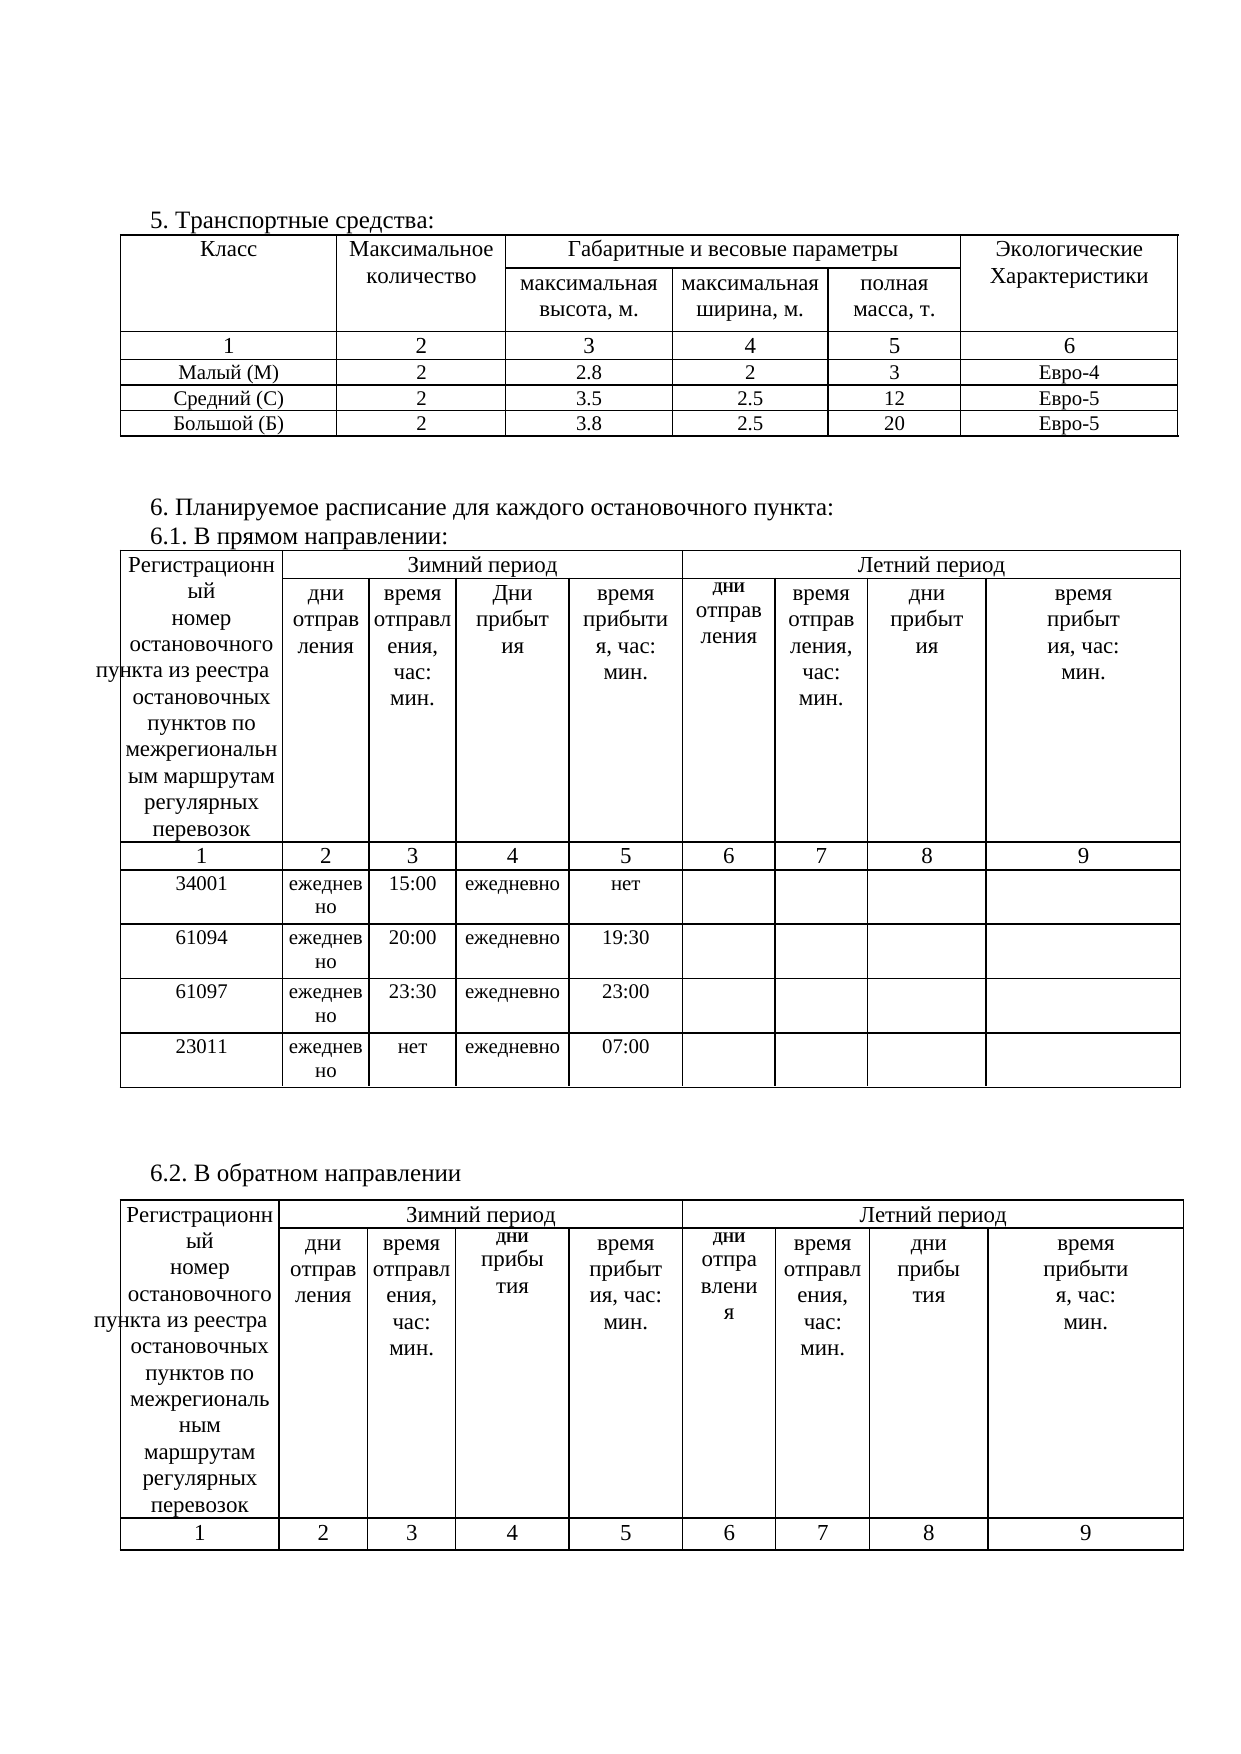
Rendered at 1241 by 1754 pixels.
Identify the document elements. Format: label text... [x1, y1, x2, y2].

table_cell время отправл ения, час: мин. [370, 579, 455, 841]
table_cell дни отправ ления [283, 579, 368, 841]
table_cell время отправл ения, час: мин. [776, 1229, 869, 1517]
table_cell ежедневно [283, 1034, 368, 1086]
table_cell ежедневно [457, 1034, 568, 1086]
table_cell время отправл ения, час: мин. [368, 1229, 455, 1517]
table_cell 2 [337, 386, 505, 410]
table_cell [987, 1034, 1180, 1086]
table_cell [683, 1034, 774, 1086]
table_cell [868, 1034, 985, 1086]
table_cell 2.5 [673, 411, 827, 435]
table_cell нет [370, 1034, 455, 1086]
table_cell время прибыт ия, час: мин. [987, 579, 1180, 841]
text 6. Планируемое расписание для каждого остановочного пункта: [150, 492, 1090, 521]
table_header Летний период [683, 1201, 1183, 1227]
table_cell 1 [121, 332, 336, 358]
table_cell Большой (Б) [121, 411, 336, 435]
table_cell 4 [673, 332, 827, 358]
table_cell 1 [121, 1519, 278, 1549]
table_cell [683, 871, 774, 923]
table_cell [776, 925, 867, 978]
table_cell ДНИ отпра влени я [683, 1229, 775, 1517]
table_cell [987, 871, 1180, 923]
table_cell время отправ ления, час: мин. [776, 579, 867, 841]
table_cell Евро-5 [961, 386, 1177, 410]
table_cell Евро-4 [961, 360, 1177, 384]
table_cell [987, 925, 1180, 978]
table_cell 5 [570, 843, 682, 869]
table_cell ежедневно [283, 979, 368, 1032]
table_cell 3 [368, 1519, 455, 1549]
table_cell 23011 [121, 1034, 282, 1086]
table_cell [776, 1034, 867, 1086]
table_cell нет [570, 871, 682, 923]
table_cell 61097 [121, 979, 282, 1032]
table_cell 9 [987, 843, 1180, 869]
table_cell 4 [457, 843, 568, 869]
table_cell максимальная ширина, м. [673, 269, 827, 331]
table_cell 8 [868, 843, 985, 869]
table_header Экологические Характеристики [961, 236, 1177, 331]
table_cell 23:00 [570, 979, 682, 1032]
table_cell [683, 925, 774, 978]
table_cell [868, 871, 985, 923]
table_cell ежедневно [457, 979, 568, 1032]
table_cell Дни прибыт ия [457, 579, 568, 841]
table_header Класс [121, 236, 336, 331]
table_cell ДНИ прибы тия [456, 1229, 568, 1517]
table_header Зимний период [283, 551, 682, 577]
table_cell время прибыти я, час: мин. [570, 579, 682, 841]
table_cell 15:00 [370, 871, 455, 923]
table_cell ежедневно [283, 871, 368, 923]
table_cell ежедневно [283, 925, 368, 978]
table_cell Средний (С) [121, 386, 336, 410]
table_cell 20:00 [370, 925, 455, 978]
table_cell 6 [961, 332, 1177, 358]
table_cell 6 [683, 1519, 775, 1549]
table_cell 9 [989, 1519, 1183, 1549]
table_cell 2 [283, 843, 368, 869]
table_cell 4 [456, 1519, 568, 1549]
table_cell максимальная высота, м. [506, 269, 672, 331]
table_cell 2 [673, 360, 827, 384]
table_header Максимальное количество [337, 236, 505, 331]
table_cell 2.5 [673, 386, 827, 410]
table_cell 7 [776, 1519, 869, 1549]
text 6.1. В прямом направлении: [150, 521, 1090, 549]
table_cell время прибыт ия, час: мин. [570, 1229, 682, 1517]
table_header Зимний период [280, 1201, 682, 1227]
table_cell 1 [121, 843, 282, 869]
table_cell полная масса, т. [829, 269, 960, 331]
table_cell ежедневно [457, 871, 568, 923]
table_cell 7 [776, 843, 867, 869]
table_cell 34001 [121, 871, 282, 923]
table_cell дни прибыт ия [868, 579, 985, 841]
table_cell 3 [506, 332, 672, 358]
table_cell время прибыти я, час: мин. [989, 1229, 1183, 1517]
table_cell 07:00 [570, 1034, 682, 1086]
table_cell 2 [337, 332, 505, 358]
table_cell 2.8 [506, 360, 672, 384]
table_cell 2 [337, 411, 505, 435]
table_cell [683, 979, 774, 1032]
table_cell 8 [870, 1519, 987, 1549]
table_cell 20 [829, 411, 960, 435]
table_cell 3.5 [506, 386, 672, 410]
table_header Габаритные и весовые параметры [506, 236, 960, 267]
table_cell 12 [829, 386, 960, 410]
table_header Регистрационный номер остановочного пункта из реестра остановочных пунктов по межрегиональным маршрутам регулярных перевозок [121, 551, 282, 841]
table_cell 5 [570, 1519, 682, 1549]
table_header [121, 1201, 278, 1517]
table_cell ежедневно [457, 925, 568, 978]
table_cell 3 [370, 843, 455, 869]
table_cell 61094 [121, 925, 282, 978]
table_cell ДНИ отправ ления [683, 579, 774, 841]
table_cell [868, 979, 985, 1032]
table_cell дни прибы тия [870, 1229, 987, 1517]
text 6.2. В обратном направлении [150, 1158, 1090, 1187]
text 5. Транспортные средства: [150, 205, 1090, 234]
table_cell 6 [683, 843, 774, 869]
table_cell 5 [829, 332, 960, 358]
table_cell Евро-5 [961, 411, 1177, 435]
table_cell 2 [280, 1519, 367, 1549]
table_cell [868, 925, 985, 978]
table_cell дни отправ ления [280, 1229, 367, 1517]
table_cell [776, 979, 867, 1032]
table_cell 3.8 [506, 411, 672, 435]
table_cell [776, 871, 867, 923]
table_header Летний период [683, 551, 1180, 577]
table_cell 3 [829, 360, 960, 384]
table_cell 2 [337, 360, 505, 384]
table_cell [987, 979, 1180, 1032]
table_cell 23:30 [370, 979, 455, 1032]
table_cell 19:30 [570, 925, 682, 978]
table_cell Малый (М) [121, 360, 336, 384]
